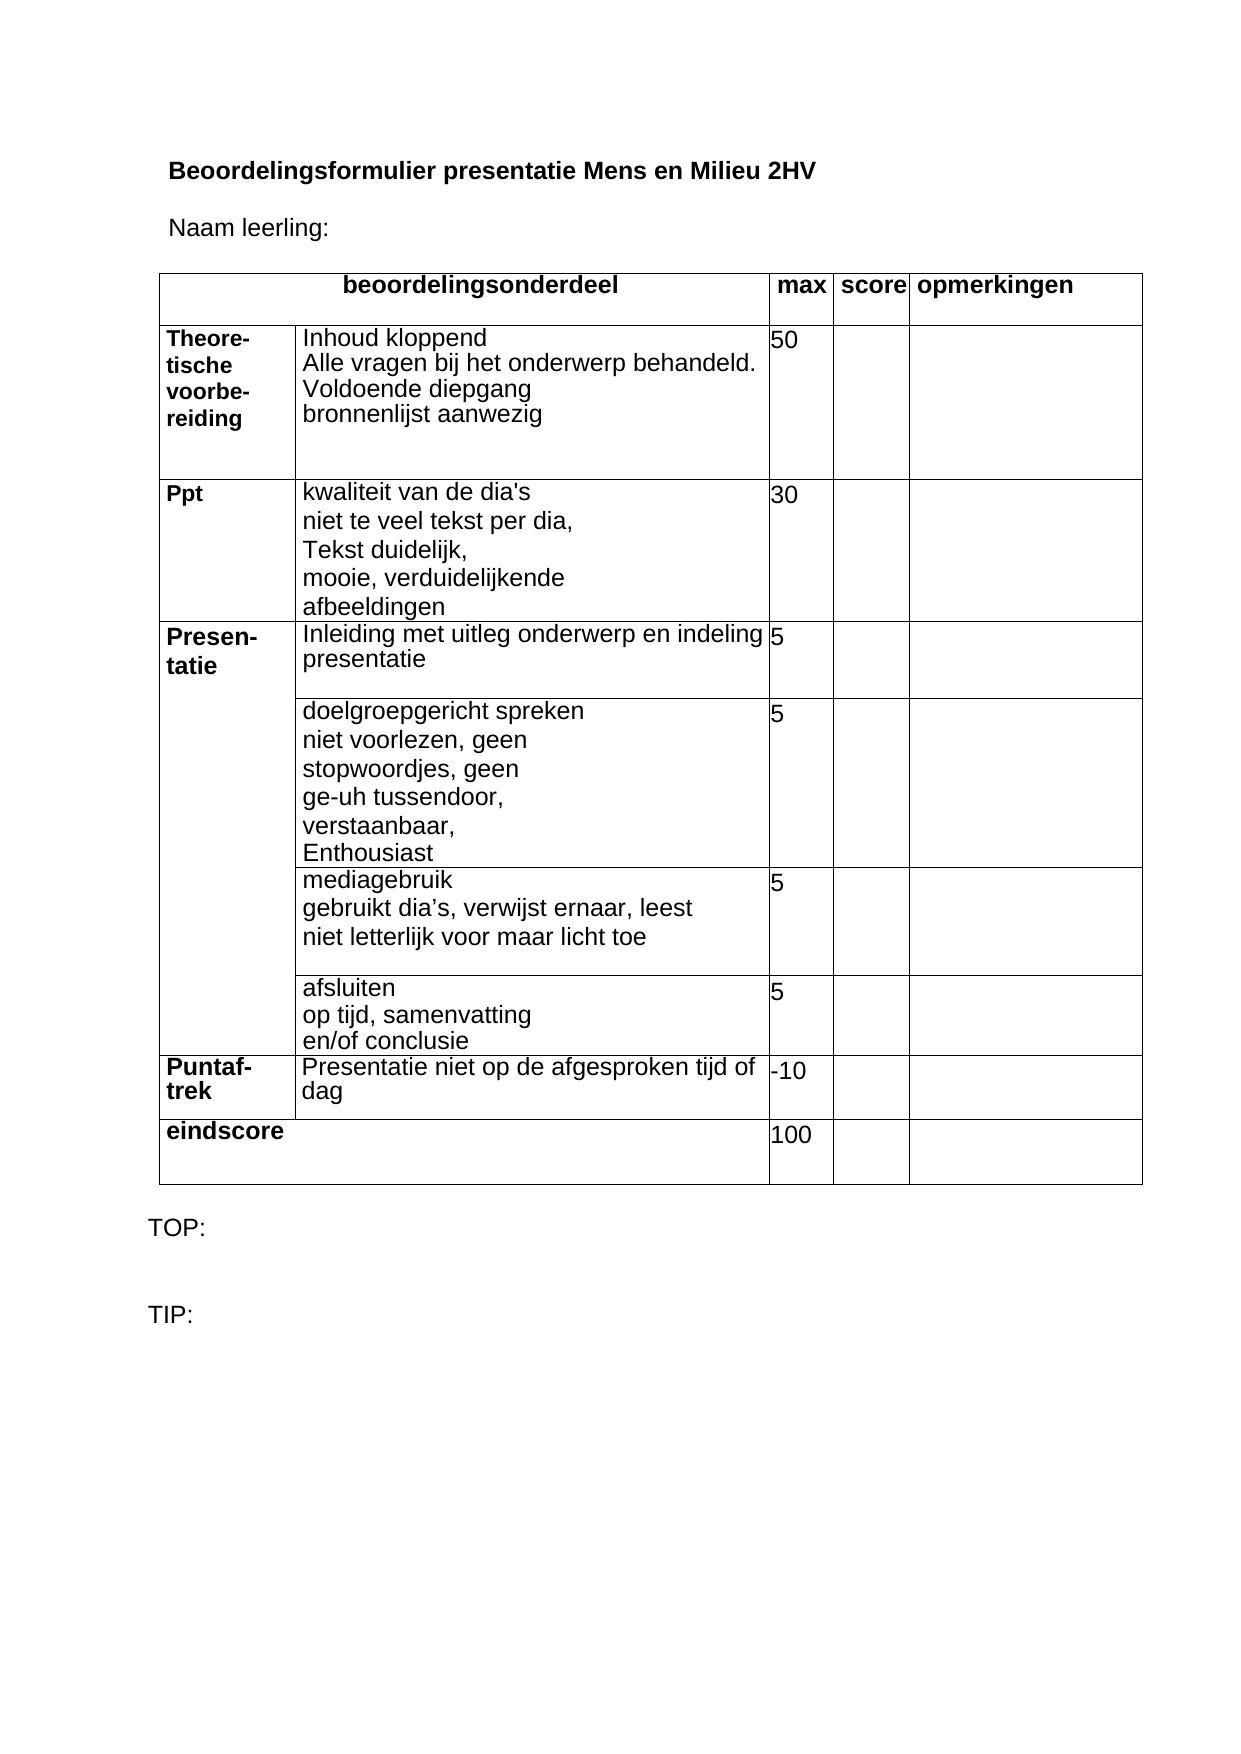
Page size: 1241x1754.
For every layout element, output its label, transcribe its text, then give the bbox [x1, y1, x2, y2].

table_header max [770, 274, 833, 324]
table_cell [910, 480, 1142, 621]
table_cell [834, 1120, 909, 1184]
table_header score [834, 274, 909, 324]
table_cell [910, 326, 1142, 479]
table_cell [834, 326, 909, 479]
text TIP: [148, 1300, 1093, 1328]
text Naam leerling: [148, 213, 717, 242]
table_cell [910, 1120, 1142, 1184]
table_cell 5 [770, 699, 833, 867]
table_cell 5 [770, 976, 833, 1055]
table_cell afsluiten op tijd, samenvatting en/of conclusie [296, 976, 769, 1055]
table_cell kwaliteit van de dia's niet te veel tekst per dia, Tekst duidelijk, mooie, verduidelijkende afbeeldingen [296, 480, 769, 621]
table_cell -10 [770, 1056, 833, 1119]
table_cell [834, 622, 909, 698]
table_cell [910, 699, 1142, 867]
table_cell Theore-tische voorbe-reiding [160, 326, 295, 479]
table_cell Inhoud kloppend Alle vragen bij het onderwerp behandeld. Voldoende diepgang bronnenlijst aanwezig [296, 326, 769, 479]
table_cell [910, 868, 1142, 975]
table_cell Ppt [160, 480, 295, 621]
table_cell [910, 1056, 1142, 1119]
table_cell [910, 976, 1142, 1055]
table_cell 100 [770, 1120, 833, 1184]
table_cell doelgroepgericht spreken niet voorlezen, geen stopwoordjes, geen ge-uh tussendoor, verstaanbaar, Enthousiast [296, 699, 769, 867]
table_cell 30 [770, 480, 833, 621]
table_cell Presen-tatie [160, 622, 295, 1055]
table_cell eindscore [160, 1120, 769, 1184]
table_cell mediagebruik gebruikt dia’s, verwijst ernaar, leest niet letterlijk voor maar licht toe [296, 868, 769, 975]
table_cell [834, 976, 909, 1055]
table_cell Presentatie niet op de afgesproken tijd of dag [296, 1056, 769, 1119]
table_cell [834, 1056, 909, 1119]
table_cell 50 [770, 326, 833, 479]
table_cell [834, 868, 909, 975]
table_cell Puntaf-trek [160, 1056, 295, 1119]
table_cell 5 [770, 622, 833, 698]
table_header beoordelingsonderdeel [160, 274, 769, 324]
table_cell 5 [770, 868, 833, 975]
table_cell [834, 699, 909, 867]
table_cell Inleiding met uitleg onderwerp en indeling presentatie [296, 622, 769, 698]
table_cell [834, 480, 909, 621]
text TOP: [148, 1213, 1093, 1242]
table_cell [910, 622, 1142, 698]
text Beoordelingsformulier presentatie Mens en Milieu 2HV [168, 156, 1093, 184]
table_header opmerkingen [910, 274, 1142, 324]
